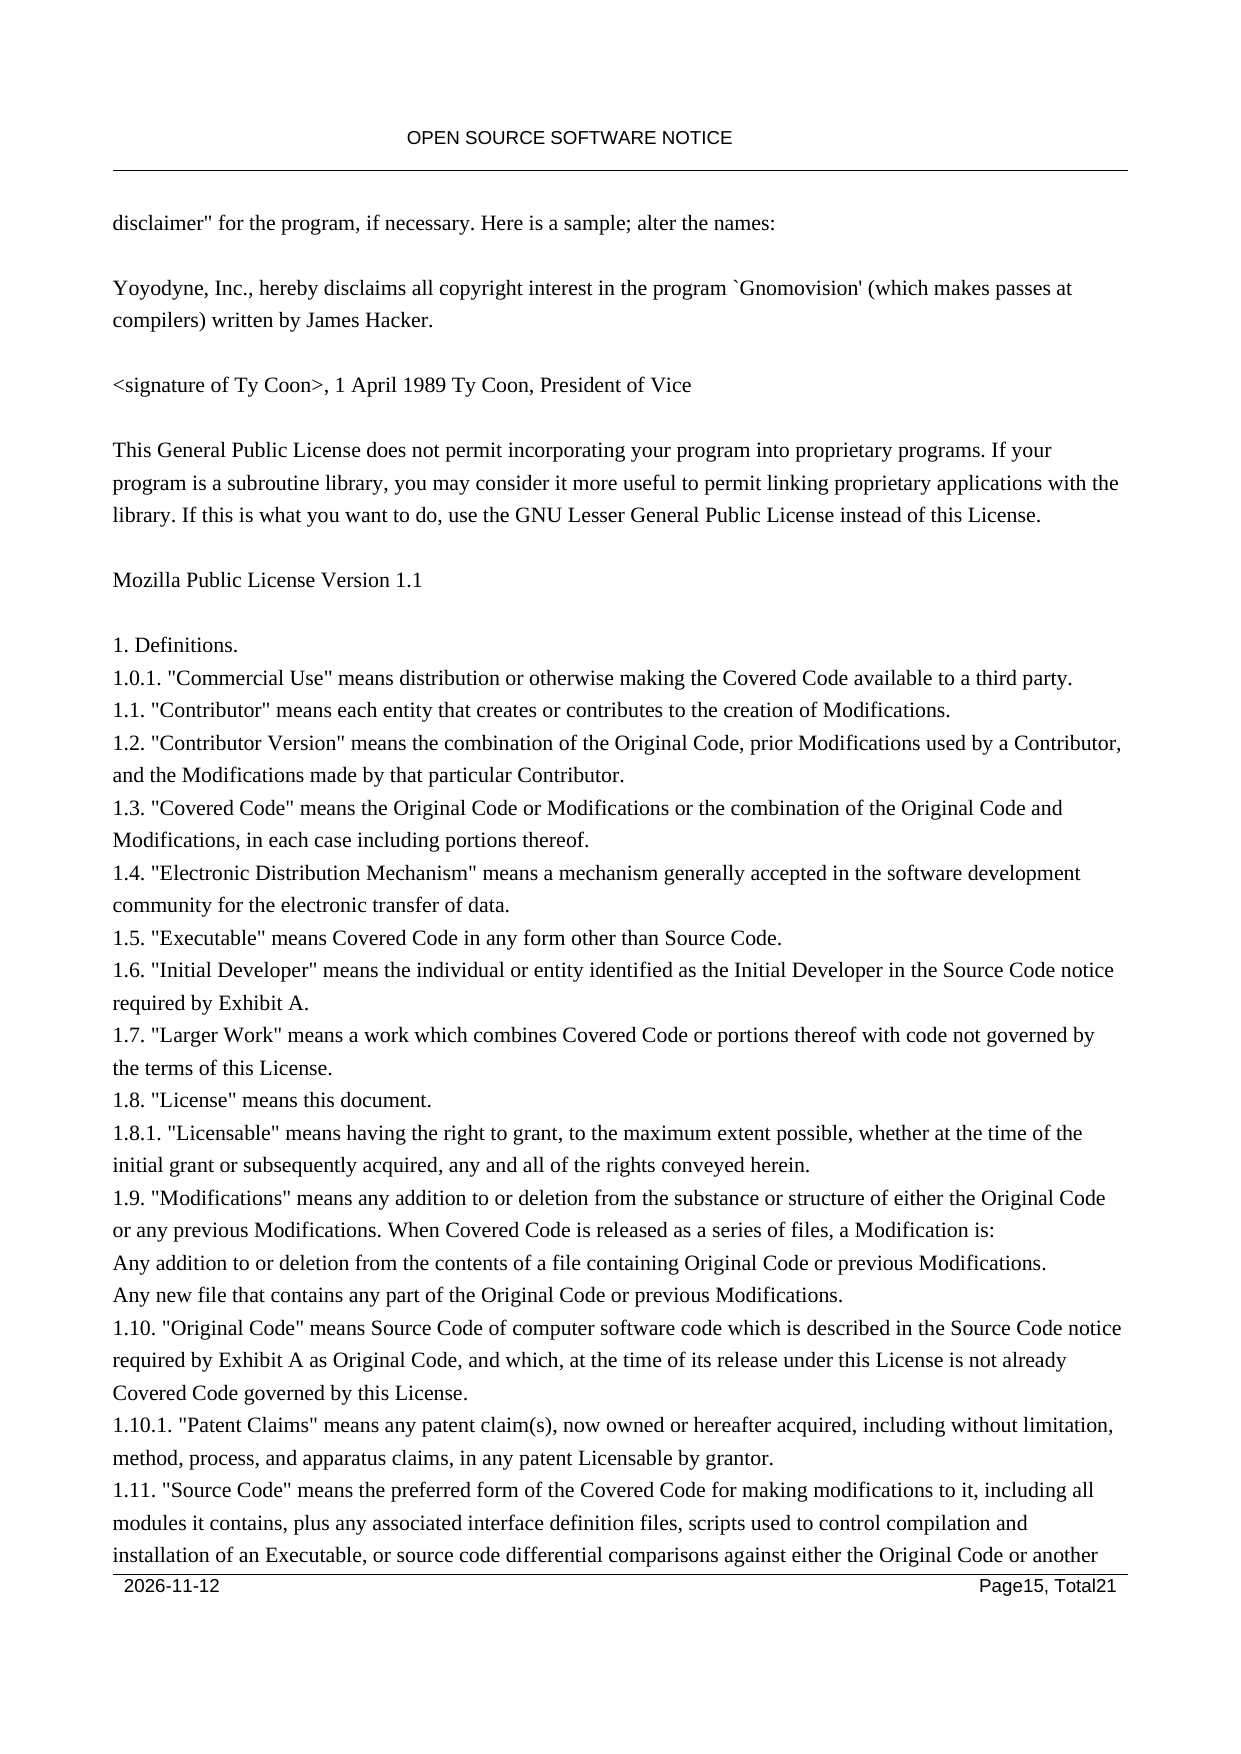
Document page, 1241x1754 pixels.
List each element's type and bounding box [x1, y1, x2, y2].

text [112, 206, 1128, 1571]
